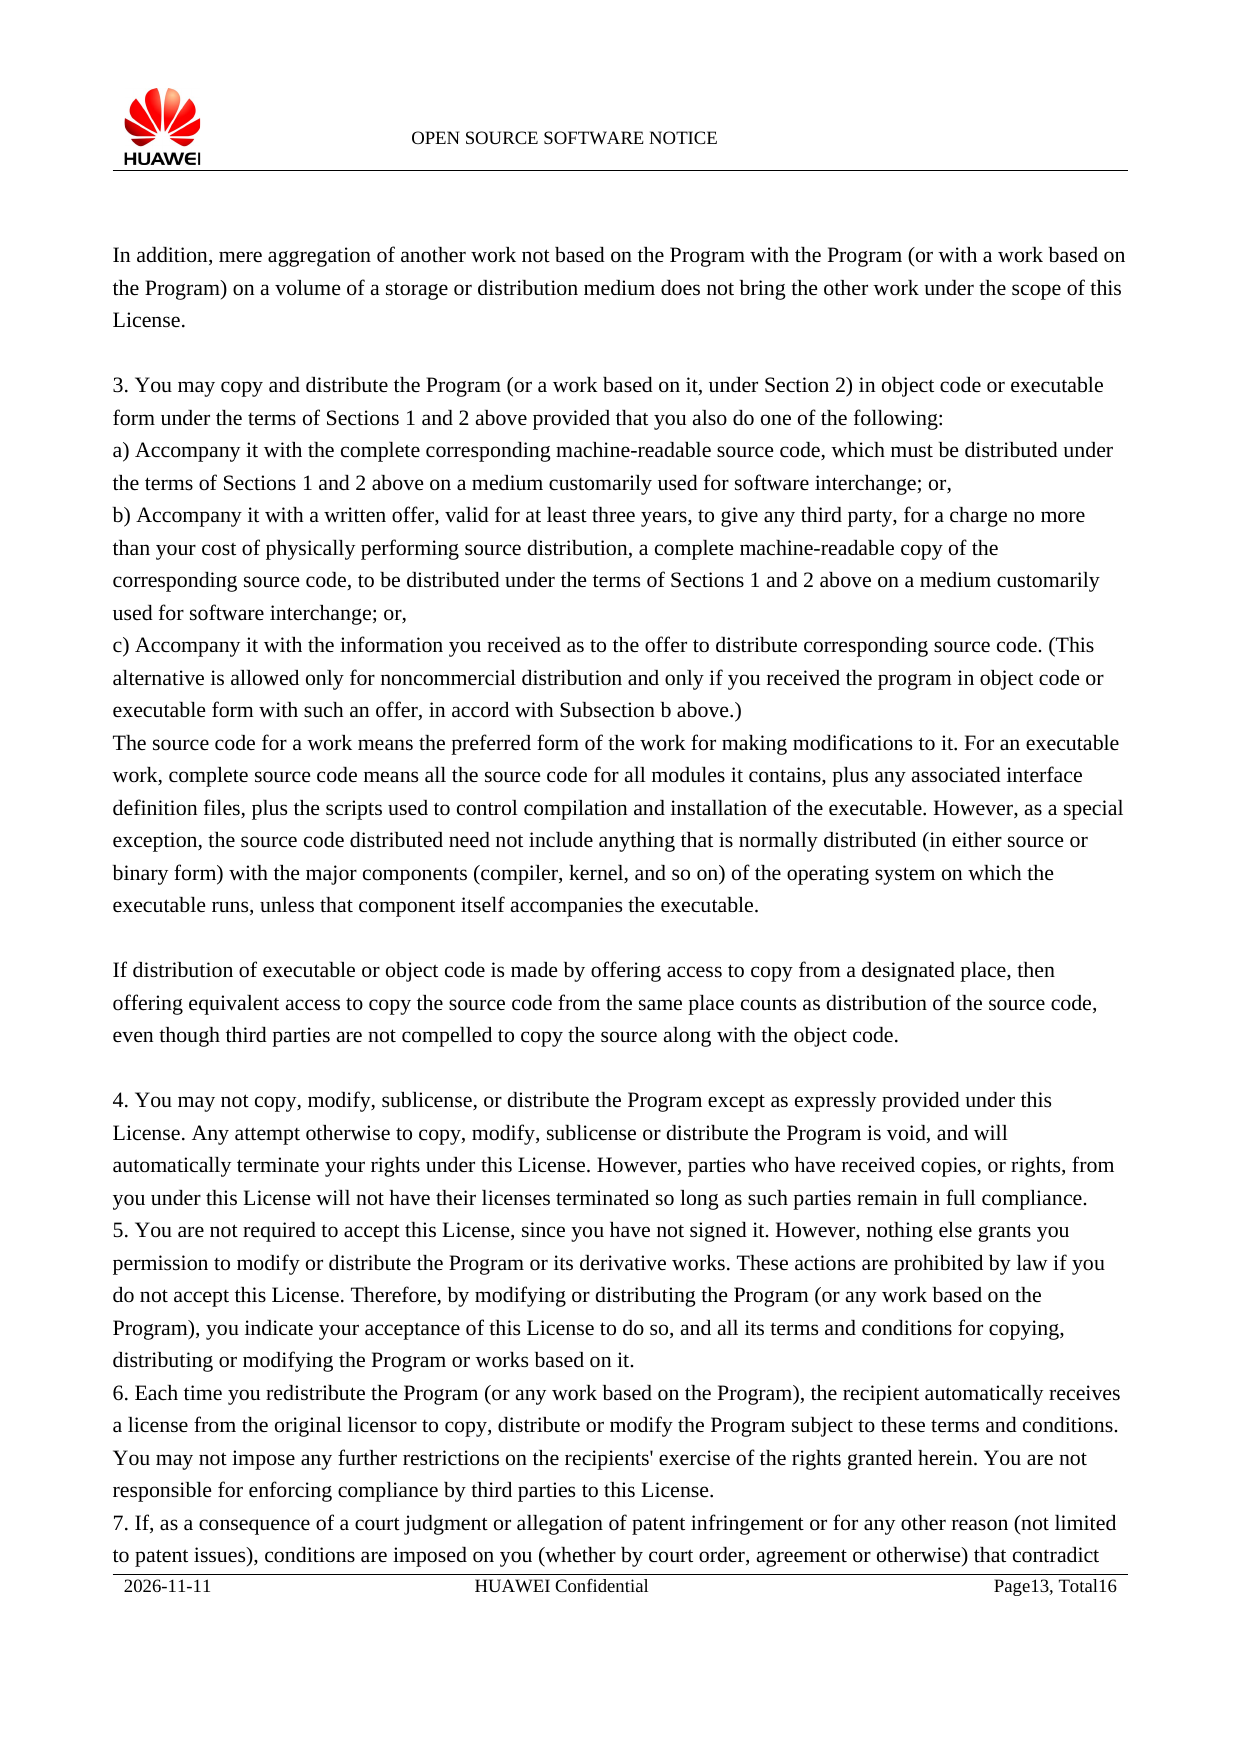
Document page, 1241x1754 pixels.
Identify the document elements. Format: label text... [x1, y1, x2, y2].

picture [124, 88, 201, 165]
